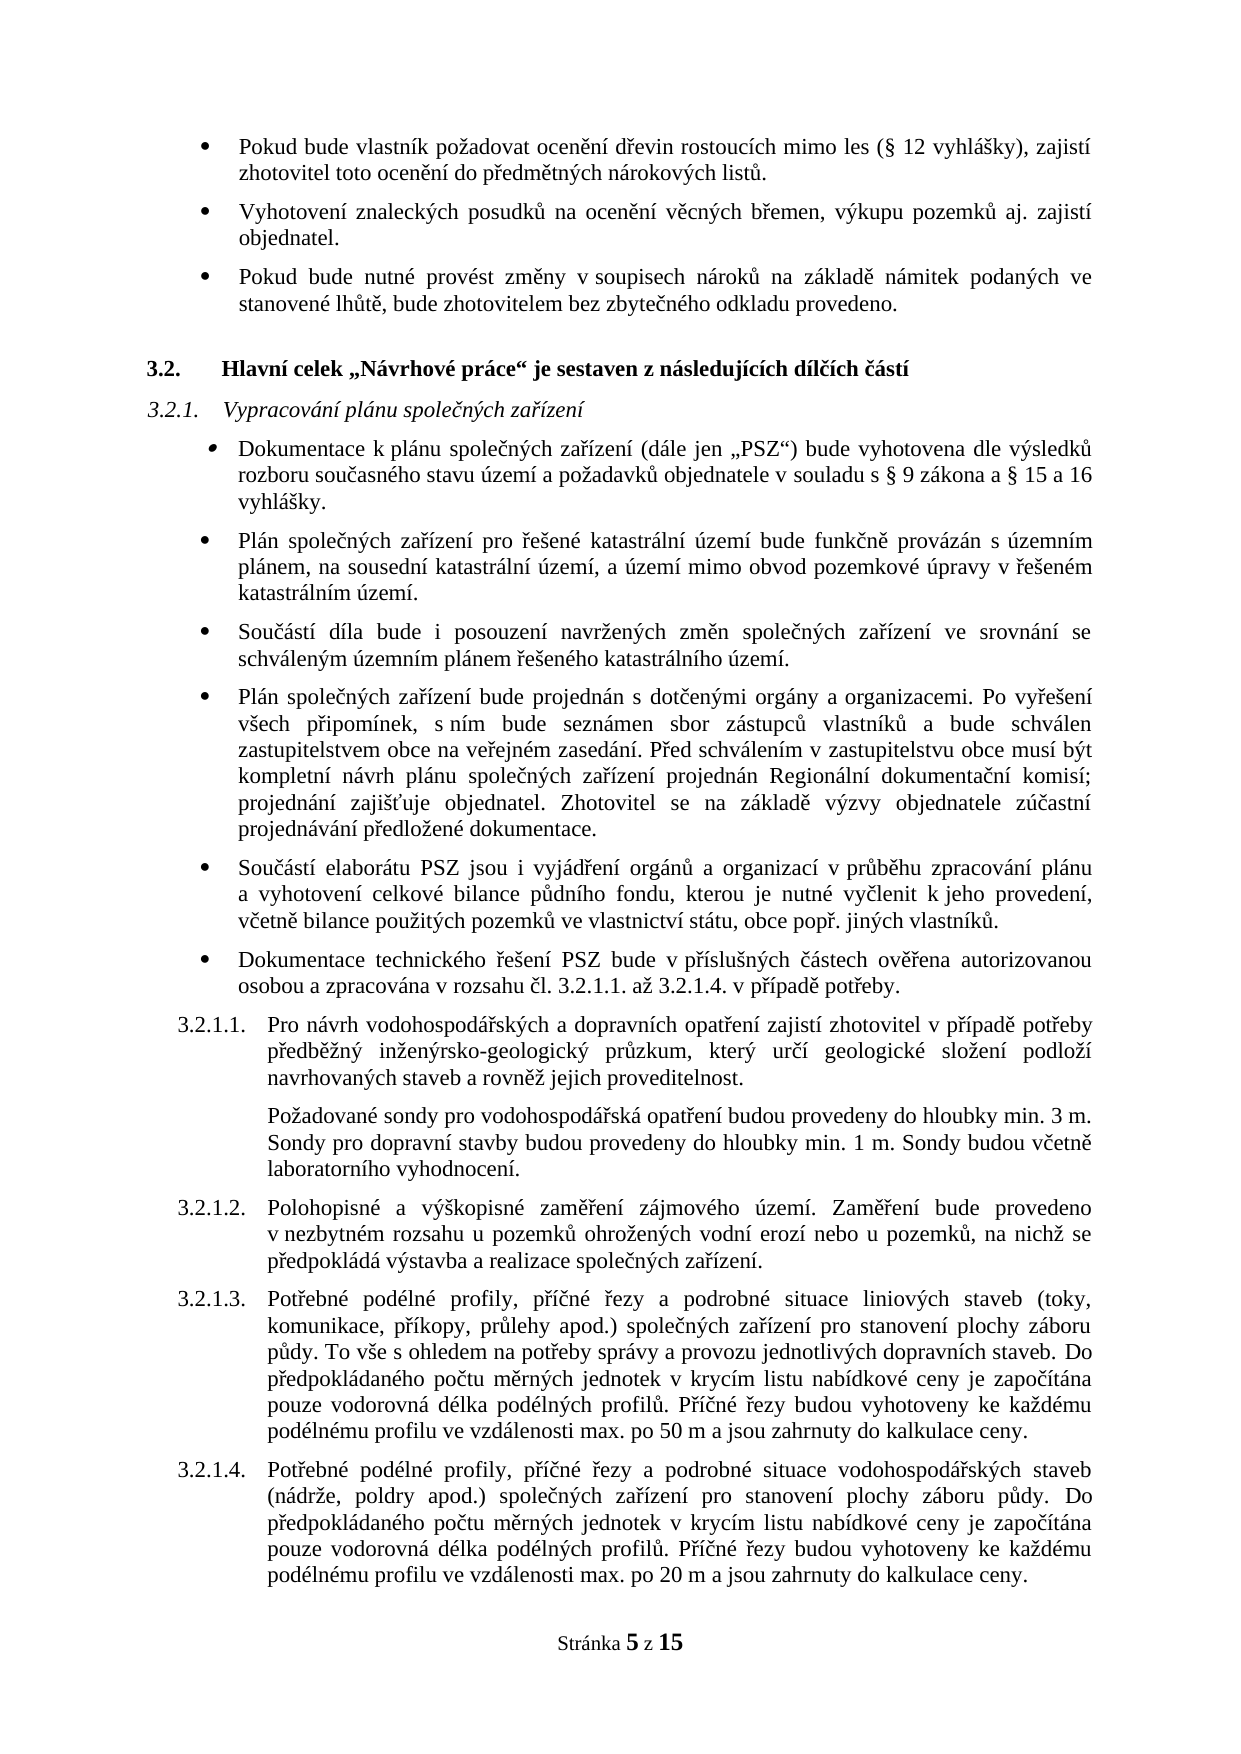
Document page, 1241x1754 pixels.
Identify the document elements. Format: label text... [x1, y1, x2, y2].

list Polohopisné a výškopisné zaměření zájmového území. Zaměření bude provedeno v nezbytném rozsahu u pozemků ohrožených vodní erozí nebo u pozemků, na nichž se předpokládá výstavba a realizace společných zařízení. [177, 1194, 1093, 1273]
list Vypracování plánu společných zařízení [148, 396, 1093, 423]
list Potřebné podélné profily, příčné řezy a podrobné situace vodohospodářských staveb (nádrže, poldry apod.) společných zařízení pro stanovení plochy záboru půdy. Do předpokládaného počtu měrných jednotek v krycím listu nabídkové ceny je započítána pouze vodorovná délka podélných profilů. Příčné řezy budou vyhotoveny ke každému podélnému profilu ve vzdálenosti max. po 20 m a jsou zahrnuty do kalkulace ceny. [177, 1456, 1093, 1588]
list Plán společných zařízení pro řešené katastrální území bude funkčně provázán s územním plánem, na sousední katastrální území, a území mimo obvod pozemkové úpravy v řešeném katastrálním území. [201, 527, 1093, 606]
list Plán společných zařízení bude projednán s dotčenými orgány a organizacemi. Po vyřešení všech připomínek, s ním bude seznámen sbor zástupců vlastníků a bude schválen zastupitelstvem obce na veřejném zasedání. Před schválením v zastupitelstvu obce musí být kompletní návrh plánu společných zařízení projednán Regionální dokumentační komisí; projednání zajišťuje objednatel. Zhotovitel se na základě výzvy objednatele zúčastní projednávání předložené dokumentace. [201, 683, 1093, 842]
list Součástí díla bude i posouzení navržených změn společných zařízení ve srovnání se schváleným územním plánem řešeného katastrálního území. [201, 618, 1093, 671]
list Pokud bude vlastník požadovat ocenění dřevin rostoucích mimo les (§ 12 vyhlášky), zajistí zhotovitel toto ocenění do předmětných nárokových listů. [201, 133, 1093, 186]
list Pro návrh vodohospodářských a dopravních opatření zajistí zhotovitel v případě potřeby předběžný inženýrsko-geologický průzkum, který určí geologické složení podloží navrhovaných staveb a rovněž jejich proveditelnost. [177, 1011, 1093, 1090]
list Dokumentace technického řešení PSZ bude v příslušných částech ověřena autorizovanou osobou a zpracována v rozsahu čl. 3.2.1.1. až 3.2.1.4. v případě potřeby. [201, 946, 1093, 998]
list Požadované sondy pro vodohospodářská opatření budou provedeny do hloubky min. 3 m. Sondy pro dopravní stavby budou provedeny do hloubky min. 1 m. Sondy budou včetně laboratorního vyhodnocení. [267, 1102, 1093, 1181]
list Potřebné podélné profily, příčné řezy a podrobné situace liniových staveb (toky, komunikace, příkopy, průlehy apod.) společných zařízení pro stanovení plochy záboru půdy. To vše s ohledem na potřeby správy a provozu jednotlivých dopravních staveb. Do předpokládaného počtu měrných jednotek v krycím listu nabídkové ceny je započítána pouze vodorovná délka podélných profilů. Příčné řezy budou vyhotoveny ke každému podélnému profilu ve vzdálenosti max. po 50 m a jsou zahrnuty do kalkulace ceny. [177, 1286, 1093, 1444]
list Vyhotovení znaleckých posudků na ocenění věcných břemen, výkupu pozemků aj. zajistí objednatel. [201, 198, 1093, 251]
list Dokumentace k plánu společných zařízení (dále jen „PSZ“) bude vyhotovena dle výsledků rozboru současného stavu území a požadavků objednatele v souladu s § 9 zákona a § 15 a 16 vyhlášky. [207, 435, 1093, 514]
list Pokud bude nutné provést změny v soupisech nároků na základě námitek podaných ve stanovené lhůtě, bude zhotovitelem bez zbytečného odkladu provedeno. [201, 263, 1093, 316]
list Součástí elaborátu PSZ jsou i vyjádření orgánů a organizací v průběhu zpracování plánu a vyhotovení celkové bilance půdního fondu, kterou je nutné vyčlenit k jeho provedení, včetně bilance použitých pozemků ve vlastnictví státu, obce popř. jiných vlastníků. [201, 854, 1093, 933]
text 3.2. Hlavní celek „Návrhové práce“ je sestaven z následujících dílčích částí [146, 355, 1093, 381]
